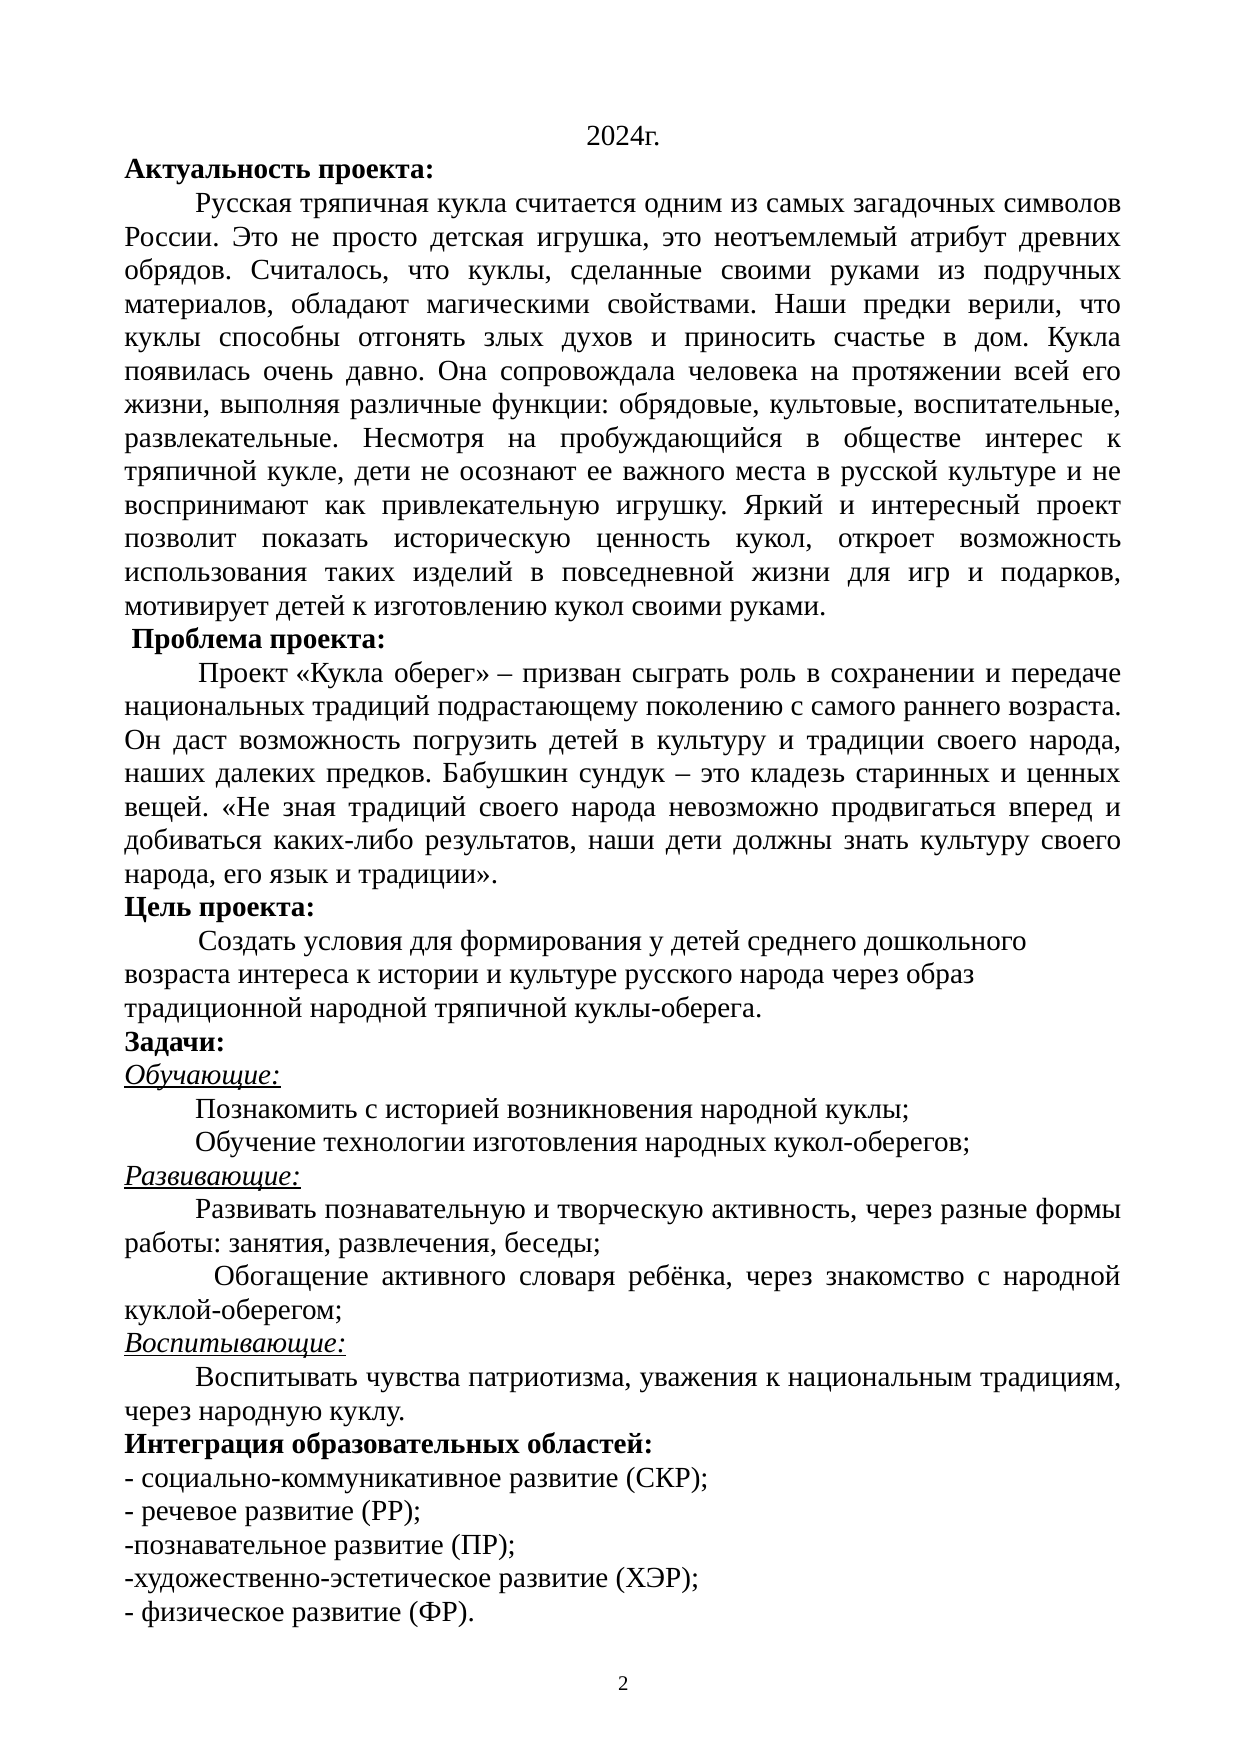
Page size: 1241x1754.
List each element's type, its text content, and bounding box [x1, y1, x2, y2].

text Актуальность проекта: [124, 152, 1122, 185]
text - физическое развитие (ФР). [124, 1594, 1122, 1627]
text Развивать познавательную и творческую активность, через разные формы работы: занятия, развлечения, беседы; [124, 1191, 1122, 1258]
text Русская тряпичная кукла считается одним из самых загадочных символов России. Это не просто детская игрушка, это неотъемлемый атрибут древних обрядов. Считалось, что куклы, сделанные своими руками из подручных материалов, обладают магическими свойствами. Наши предки верили, что куклы способны отгонять злых духов и приносить счастье в дом. Кукла появилась очень давно. Она сопровождала человека на протяжении всей его жизни, выполняя различные функции: обрядовые, культовые, воспитательные, развлекательные. Несмотря на пробуждающийся в обществе интерес к тряпичной кукле, дети не осознают ее важного места в русской культуре и не воспринимают как привлекательную игрушку. Яркий и интересный проект позволит показать историческую ценность кукол, откроет возможность использования таких изделий в повседневной жизни для игр и подарков, мотивирует детей к изготовлению кукол своими руками. [124, 185, 1122, 621]
text Проект «Кукла оберег» – призван сыграть роль в сохранении и передаче национальных традиций подрастающему поколению с самого раннего возраста. Он даст возможность погрузить детей в культуру и традиции своего народа, наших далеких предков. Бабушкин сундук – это кладезь старинных и ценных вещей. «Не зная традиций своего народа невозможно продвигаться вперед и добиваться каких-либо результатов, наши дети должны знать культуру своего народа, его язык и традиции». [124, 655, 1122, 889]
text Цель проекта: [124, 889, 1122, 923]
text - речевое развитие (РР); [124, 1493, 1122, 1527]
text Воспитывающие: [124, 1326, 1122, 1359]
text Интеграция образовательных областей: [124, 1426, 1122, 1460]
text Проблема проекта: [124, 621, 1122, 655]
text Обучающие: [124, 1057, 1122, 1091]
text Задачи: [124, 1024, 1122, 1057]
text - социально-коммуникативное развитие (СКР); [124, 1460, 1122, 1493]
text -познавательное развитие (ПР); [124, 1527, 1122, 1560]
text Обучение технологии изготовления народных кукол-оберегов; [124, 1124, 1122, 1158]
text 2024г. [124, 118, 1122, 152]
text Обогащение активного словаря ребёнка, через знакомство с народной куклой-оберегом; [124, 1258, 1122, 1326]
text Познакомить с историей возникновения народной куклы; [124, 1091, 1122, 1124]
text Развивающие: [124, 1158, 1122, 1191]
text Воспитывать чувства патриотизма, уважения к национальным традициям, через народную куклу. [124, 1359, 1122, 1426]
text Создать условия для формирования у детей среднего дошкольного возраста интереса к истории и культуре русского народа через образ традиционной народной тряпичной куклы-оберега. [124, 923, 1122, 1024]
text -художественно-эстетическое развитие (ХЭР); [124, 1560, 1122, 1594]
